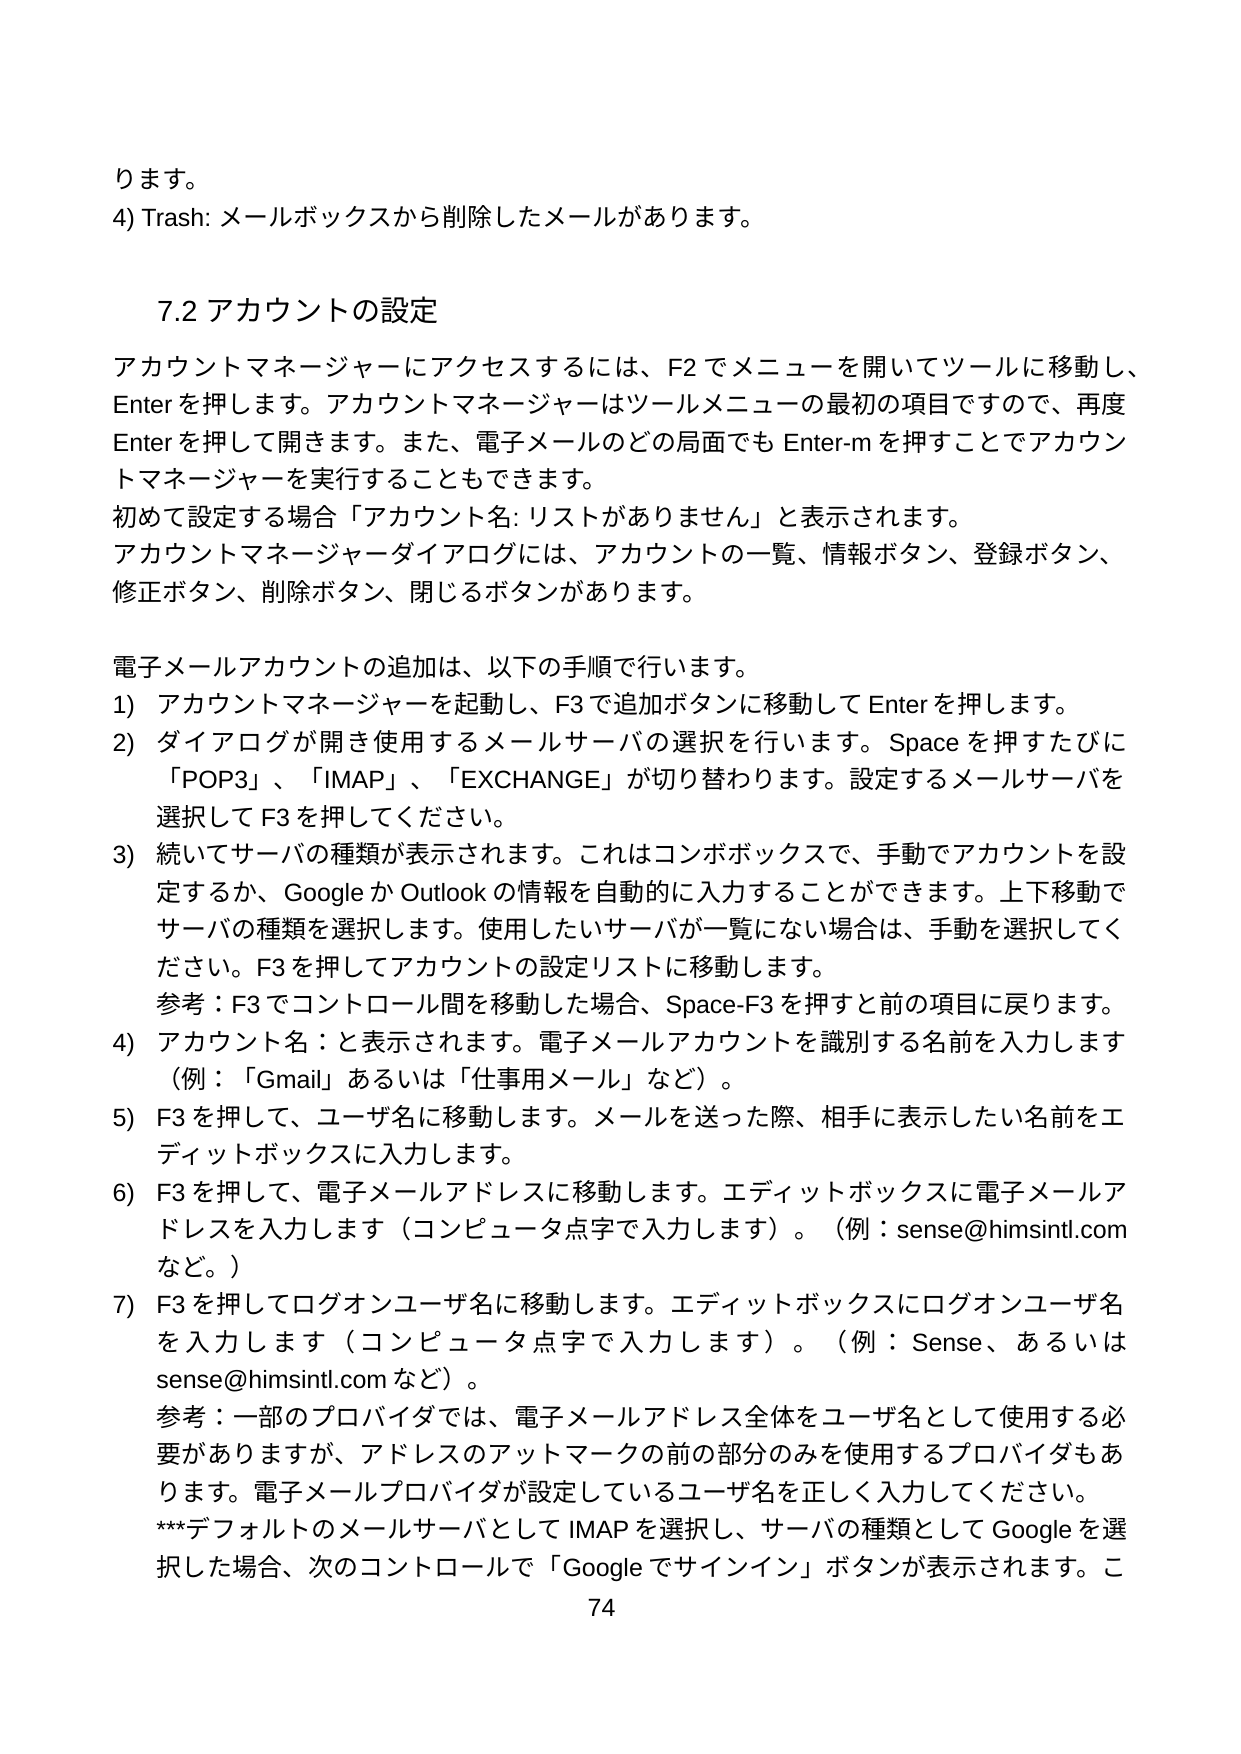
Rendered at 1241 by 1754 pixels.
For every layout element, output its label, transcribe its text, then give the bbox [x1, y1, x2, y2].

text 電子メールアカウントの追加は、以下の手順で行います。 [112, 647, 1128, 684]
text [112, 159, 1128, 197]
text アカウントマネージャーダイアログには、アカウントの一覧、情報ボタン、登録ボタン、修正ボタン、削除ボタン、閉じるボタンがあります。 [112, 534, 1128, 609]
list 参考：F3でコントロール間を移動した場合、Space-F3を押すと前の項目に戻ります。 [156, 984, 1128, 1022]
list ダイアログが開き使用するメールサーバの選択を行います。Spaceを押すたびに「POP3」、「IMAP」、「EXCHANGE」が切り替わります。設定するメールサーバを選択してF3を押してください。 [112, 722, 1128, 834]
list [156, 1509, 1128, 1584]
list F3を押して、電子メールアドレスに移動します。エディットボックスに電子メールアドレスを入力します（コンピュータ点字で入力します）。（例：sense@himsintl.comなど。） [112, 1172, 1128, 1284]
text アカウントマネージャーにアクセスするには、F2でメニューを開いてツールに移動し、Enterを押します。アカウントマネージャーはツールメニューの最初の項目ですので、再度Enterを押して開きます。また、電子メールのどの局面でもEnter-mを押すことでアカウントマネージャーを実行することもできます。 [112, 347, 1128, 497]
text 4) Trash: メールボックスから削除したメールがあります。 [112, 197, 1128, 234]
list F3を押してログオンユーザ名に移動します。エディットボックスにログオンユーザ名を入力します（コンピュータ点字で入力します）。（例：Sense、あるいはsense@himsintl.comなど）。 [112, 1284, 1128, 1397]
list F3を押して、ユーザ名に移動します。メールを送った際、相手に表示したい名前をエディットボックスに入力します。 [112, 1097, 1128, 1172]
list アカウント名：と表示されます。電子メールアカウントを識別する名前を入力します（例：「Gmail」あるいは「仕事用メール」など）。 [112, 1022, 1128, 1097]
list アカウントマネージャーを起動し、F3で追加ボタンに移動してEnterを押します。 [112, 684, 1128, 722]
list 続いてサーバの種類が表示されます。これはコンボボックスで、手動でアカウントを設定するか、GoogleかOutlookの情報を自動的に入力することができます。上下移動でサーバの種類を選択します。使用したいサーバが一覧にない場合は、手動を選択してください。F3を押してアカウントの設定リストに移動します。 [112, 834, 1128, 984]
text 初めて設定する場合「アカウント名: リストがありません」と表示されます。 [112, 497, 1128, 534]
subtitle アカウントの設定 [157, 272, 1128, 347]
list 参考：一部のプロバイダでは、電子メールアドレス全体をユーザ名として使用する必要がありますが、アドレスのアットマークの前の部分のみを使用するプロバイダもあります。電子メールプロバイダが設定しているユーザ名を正しく入力してください。 [156, 1397, 1128, 1509]
